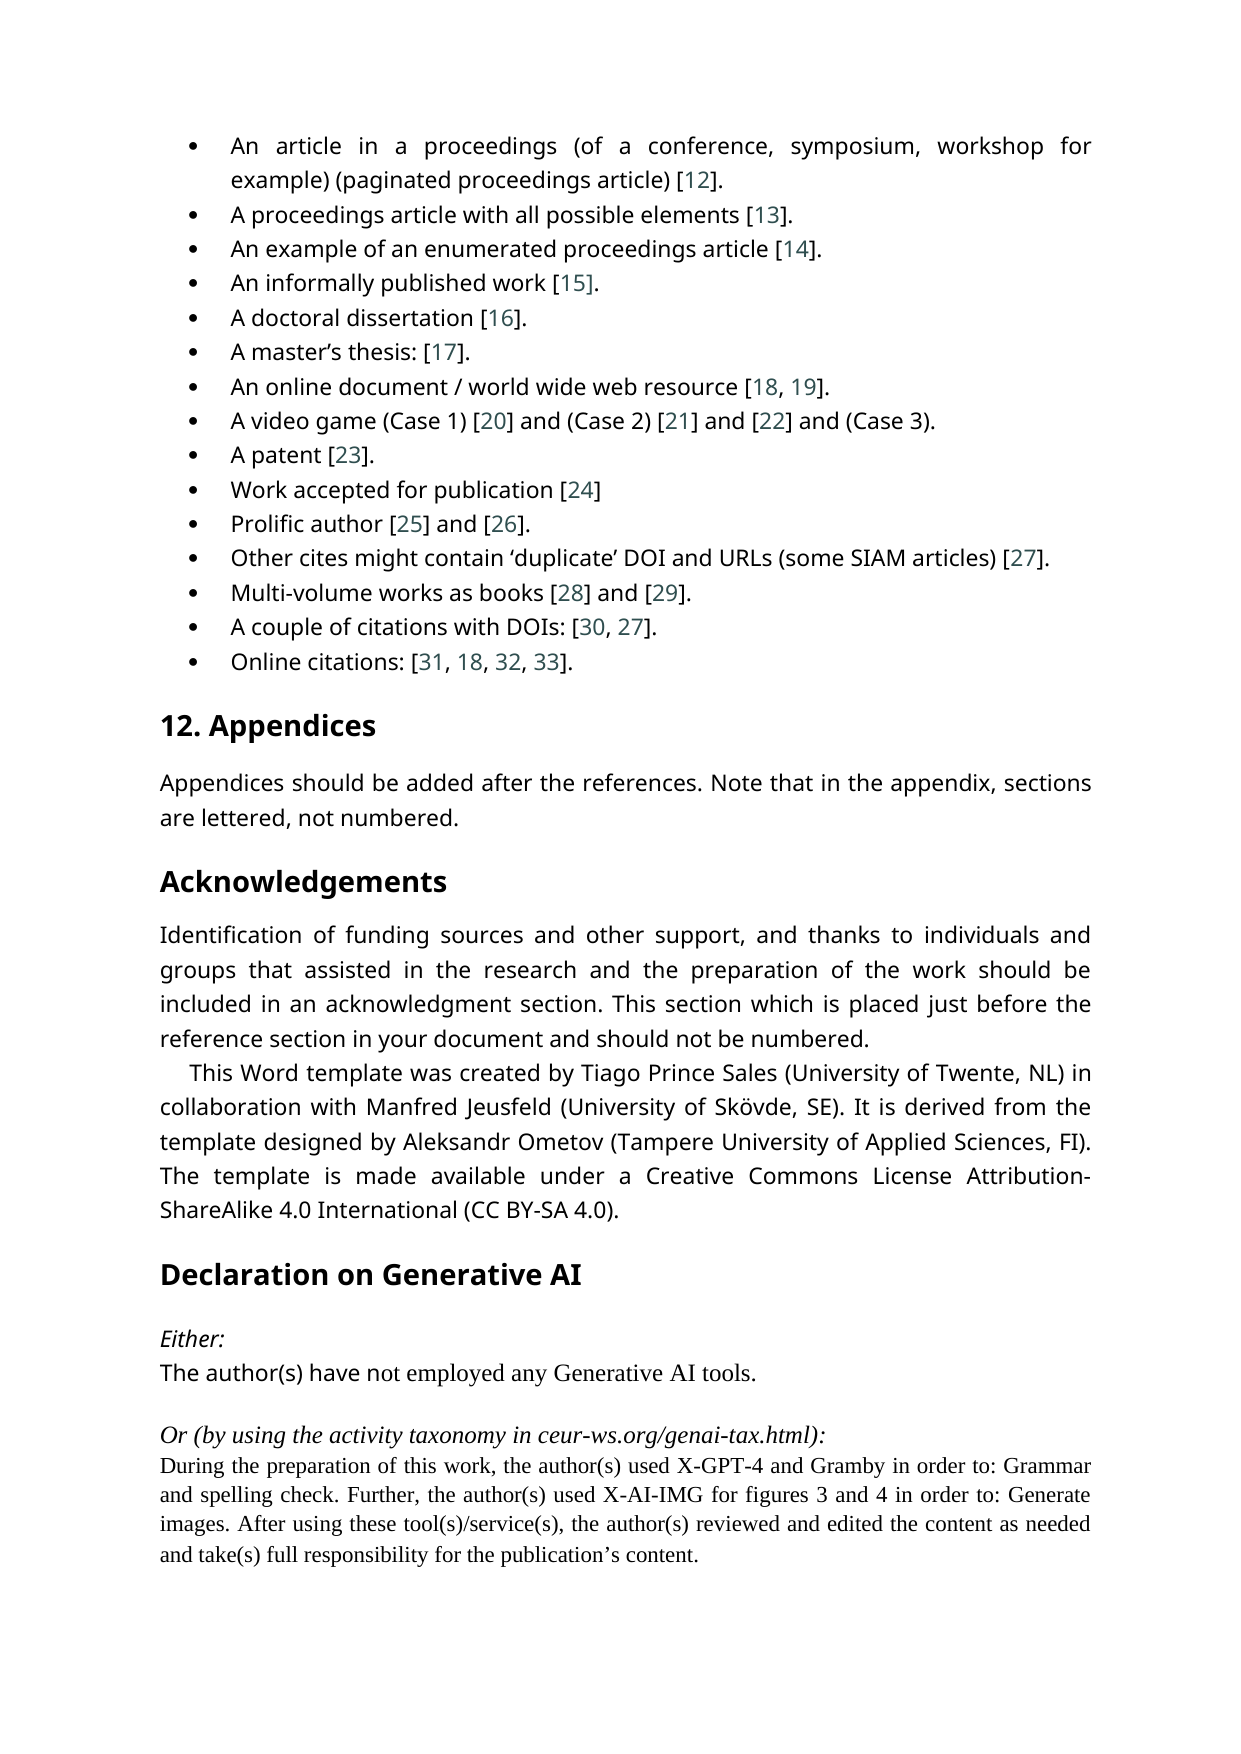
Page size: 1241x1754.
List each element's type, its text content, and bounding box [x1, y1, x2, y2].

list An example of an enumerated proceedings article [14]. [189, 233, 1092, 264]
list Online citations: [31, 18, 32, 33]. [189, 646, 1092, 677]
list Prolific author [25] and [26]. [189, 508, 1092, 539]
list An informally published work [15]. [189, 267, 1092, 299]
text Appendices should be added after the references. Note that in the appendix, sections are lettered, not numbered. [159, 767, 1092, 833]
subtitle Acknowledgements [159, 861, 1092, 901]
text Or (by using the activity taxonomy in ceur-ws.org/genai-tax.html): [159, 1421, 1092, 1449]
text Either: [159, 1323, 1092, 1354]
list A couple of citations with DOIs: [30, 27]. [189, 611, 1092, 642]
list A proceedings article with all possible elements [13]. [189, 199, 1092, 230]
list Other cites might contain ‘duplicate’ DOI and URLs (some SIAM articles) [27]. [189, 542, 1092, 574]
text This Word template was created by Tiago Prince Sales (University of Twente, NL) in collaboration with Manfred Jeusfeld (University of Skövde, SE). It is derived from the template designed by Aleksandr Ometov (Tampere University of Applied Sciences, FI). The template is made available under a Creative Commons License Attribution-ShareAlike 4.0 International (CC BY-SA 4.0). [159, 1057, 1092, 1226]
list A video game (Case 1) [20] and (Case 2) [21] and [22] and (Case 3). [189, 405, 1092, 436]
text Identification of funding sources and other support, and thanks to individuals and groups that assisted in the research and the preparation of the work should be included in an acknowledgment section. This section which is placed just before the reference section in your document and should not be numbered. [159, 919, 1092, 1054]
list A master’s thesis: [17]. [189, 336, 1092, 367]
list Work accepted for publication [24] [189, 474, 1092, 505]
list A doctoral dissertation [16]. [189, 302, 1092, 333]
text During the preparation of this work, the author(s) used X-GPT-4 and Gramby in order to: Grammar and spelling check. Further, the author(s) used X-AI-IMG for figures 3 and 4 in order to: Generate images. After using these tool(s)/service(s), the author(s) reviewed and edited the content as needed and take(s) full responsibility for the publication’s content. [159, 1452, 1092, 1568]
list An article in a proceedings (of a conference, symposium, workshop for example) (paginated proceedings article) [12]. [189, 130, 1092, 196]
list A patent [23]. [189, 439, 1092, 471]
subtitle Appendices [159, 705, 1092, 744]
list An online document / world wide web resource [18, 19]. [189, 371, 1092, 402]
text The author(s) have not employed any Generative AI tools. [159, 1357, 1092, 1388]
subtitle Declaration on Generative AI [159, 1254, 1092, 1293]
list Multi-volume works as books [28] and [29]. [189, 577, 1092, 608]
